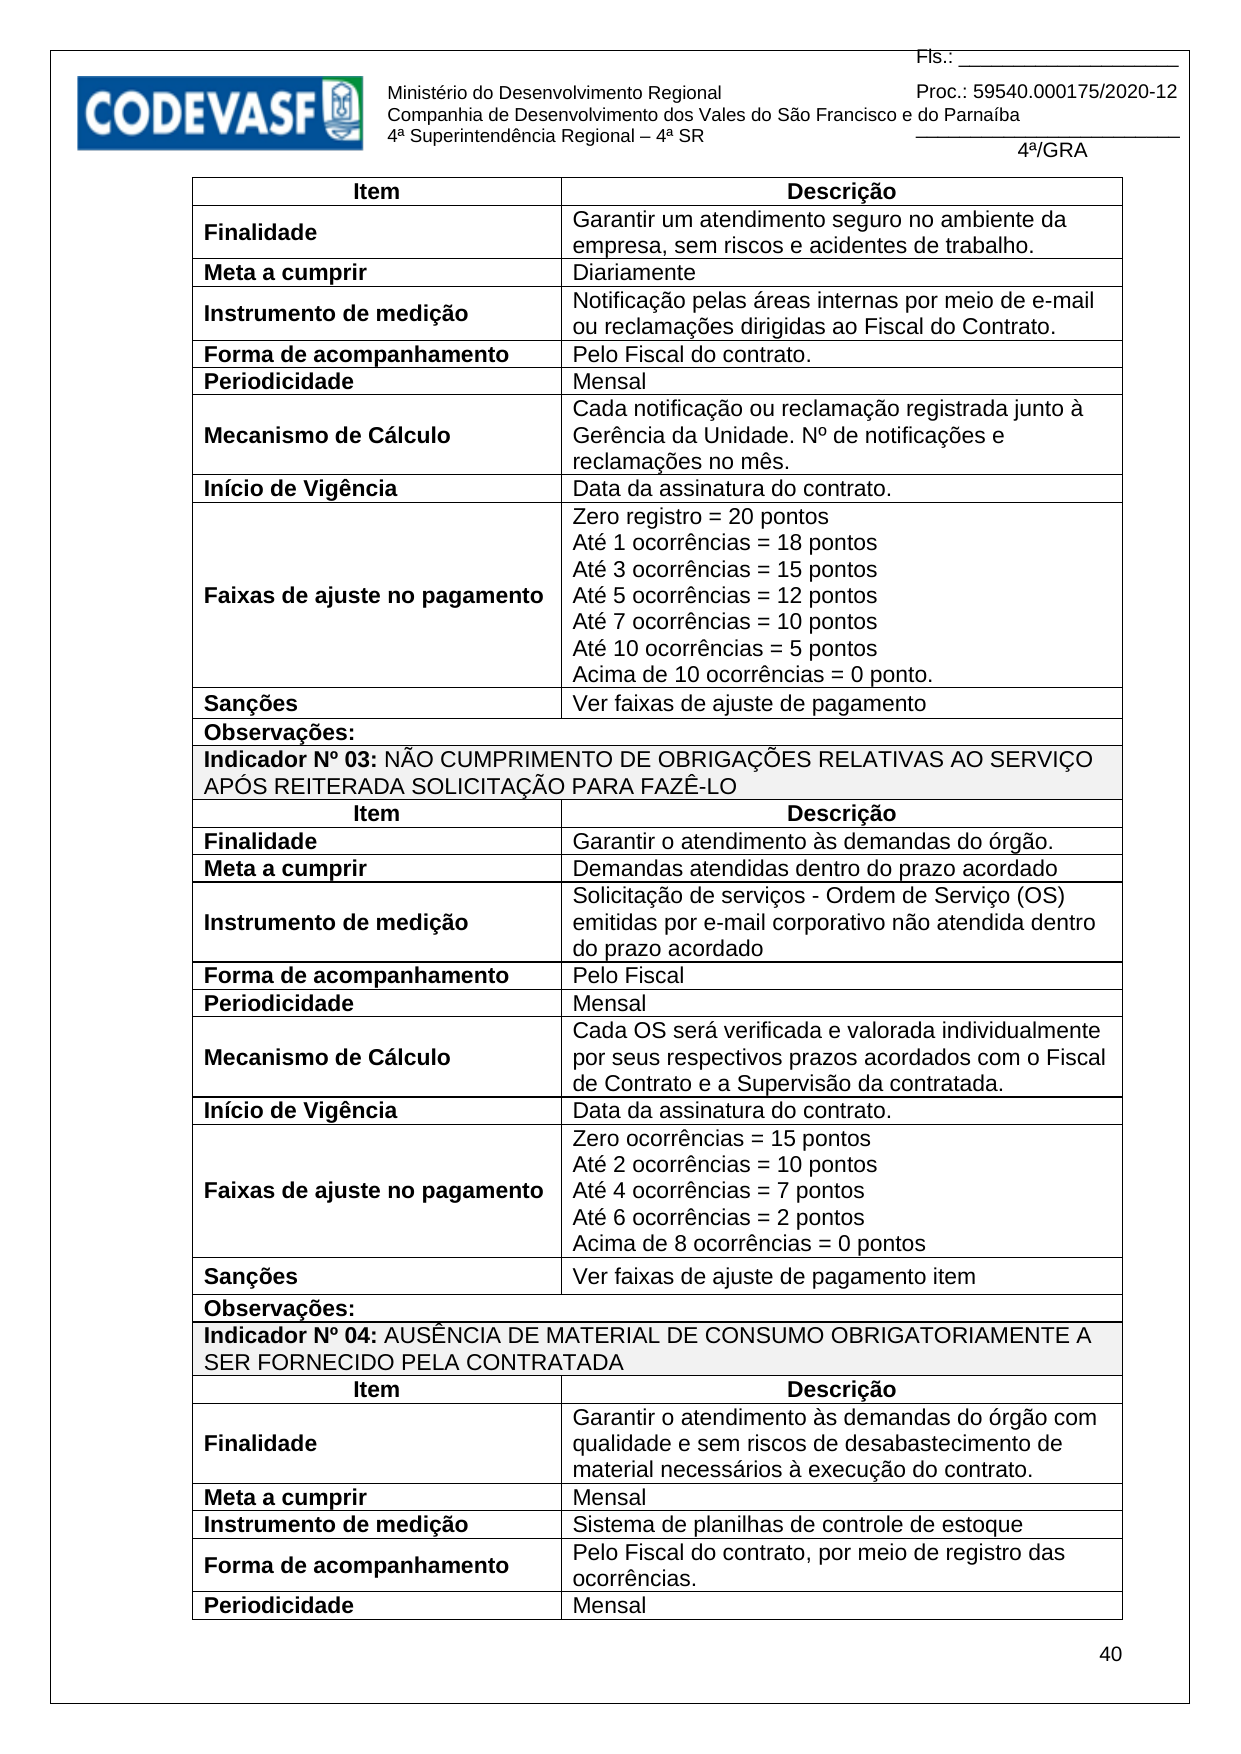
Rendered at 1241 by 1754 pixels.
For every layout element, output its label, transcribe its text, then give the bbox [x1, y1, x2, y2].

table_cell Item [193, 178, 561, 204]
table_cell Pelo Fiscal do contrato, por meio de registro das ocorrências. [562, 1539, 1122, 1591]
table_cell Descrição [562, 178, 1122, 204]
table_cell Indicador Nº 03: NÃO CUMPRIMENTO DE OBRIGAÇÕES RELATIVAS AO SERVIÇO APÓS REITERADA SOLICITAÇÃO PARA FAZÊ-LO [193, 746, 1122, 799]
table_cell Finalidade [193, 206, 561, 258]
table_cell Item [193, 800, 561, 827]
table_cell Garantir o atendimento às demandas do órgão. [562, 828, 1122, 854]
picture [77, 76, 365, 153]
table_cell Indicador Nº 04: AUSÊNCIA DE MATERIAL DE CONSUMO OBRIGATORIAMENTE A SER FORNECIDO PELA CONTRATADA [193, 1323, 1122, 1375]
table_cell Cada OS será verificada e valorada individualmente por seus respectivos prazos acordados com o Fiscal de Contrato e a Supervisão da contratada. [562, 1017, 1122, 1096]
table_cell Item [193, 1376, 561, 1402]
table_cell Início de Vigência [193, 1098, 561, 1124]
table_cell Diariamente [562, 259, 1122, 286]
table_cell Sistema de planilhas de controle de estoque [562, 1511, 1122, 1537]
table_cell Periodicidade [193, 990, 561, 1016]
table_cell Zero ocorrências = 15 pontos Até 2 ocorrências = 10 pontos Até 4 ocorrências = 7 pontos Até 6 ocorrências = 2 pontos Acima de 8 ocorrências = 0 pontos [562, 1125, 1122, 1257]
table_cell Forma de acompanhamento [193, 1539, 561, 1591]
table_cell Observações: [193, 1295, 1122, 1321]
table_cell Finalidade [193, 828, 561, 854]
table_cell Pelo Fiscal [562, 963, 1122, 989]
table_cell Mecanismo de Cálculo [193, 1017, 561, 1096]
table_cell Instrumento de medição [193, 1511, 561, 1537]
table_cell Notificação pelas áreas internas por meio de e-mail ou reclamações dirigidas ao Fiscal do Contrato. [562, 287, 1122, 339]
table_cell Meta a cumprir [193, 855, 561, 881]
table_cell Cada notificação ou reclamação registrada junto à Gerência da Unidade. Nº de notificações e reclamações no mês. [562, 395, 1122, 474]
table_cell Sanções [193, 1258, 561, 1294]
table_cell Periodicidade [193, 368, 561, 394]
table_cell Descrição [562, 1376, 1122, 1402]
table_cell Sanções [193, 688, 561, 718]
table_cell Faixas de ajuste no pagamento [193, 503, 561, 687]
table_cell Meta a cumprir [193, 1484, 561, 1510]
table_cell Mensal [562, 368, 1122, 394]
table_cell Mensal [562, 1484, 1122, 1510]
table_cell Mensal [562, 990, 1122, 1016]
table_cell Descrição [562, 800, 1122, 827]
table_cell Ver faixas de ajuste de pagamento [562, 688, 1122, 718]
table_cell Mensal [562, 1592, 1122, 1618]
table_cell Instrumento de medição [193, 287, 561, 339]
table_cell Demandas atendidas dentro do prazo acordado [562, 855, 1122, 881]
table_cell Meta a cumprir [193, 259, 561, 286]
table_cell Data da assinatura do contrato. [562, 1098, 1122, 1124]
table_cell Forma de acompanhamento [193, 341, 561, 367]
table_cell Solicitação de serviços - Ordem de Serviço (OS) emitidas por e-mail corporativo não atendida dentro do prazo acordado [562, 883, 1122, 961]
table_cell Garantir um atendimento seguro no ambiente da empresa, sem riscos e acidentes de trabalho. [562, 206, 1122, 258]
table_cell Mecanismo de Cálculo [193, 395, 561, 474]
table_cell Data da assinatura do contrato. [562, 475, 1122, 502]
table_cell Zero registro = 20 pontos Até 1 ocorrências = 18 pontos Até 3 ocorrências = 15 pontos Até 5 ocorrências = 12 pontos Até 7 ocorrências = 10 pontos Até 10 ocorrências = 5 pontos Acima de 10 ocorrências = 0 ponto. [562, 503, 1122, 687]
table_cell Periodicidade [193, 1592, 561, 1618]
table_cell Ver faixas de ajuste de pagamento item [562, 1258, 1122, 1294]
table_cell Finalidade [193, 1404, 561, 1483]
table_cell Garantir o atendimento às demandas do órgão com qualidade e sem riscos de desabastecimento de material necessários à execução do contrato. [562, 1404, 1122, 1483]
table_cell Instrumento de medição [193, 883, 561, 961]
table_cell Pelo Fiscal do contrato. [562, 341, 1122, 367]
table_cell Início de Vigência [193, 475, 561, 502]
table_cell Forma de acompanhamento [193, 963, 561, 989]
table_cell Observações: [193, 719, 1122, 745]
table_cell Faixas de ajuste no pagamento [193, 1125, 561, 1257]
